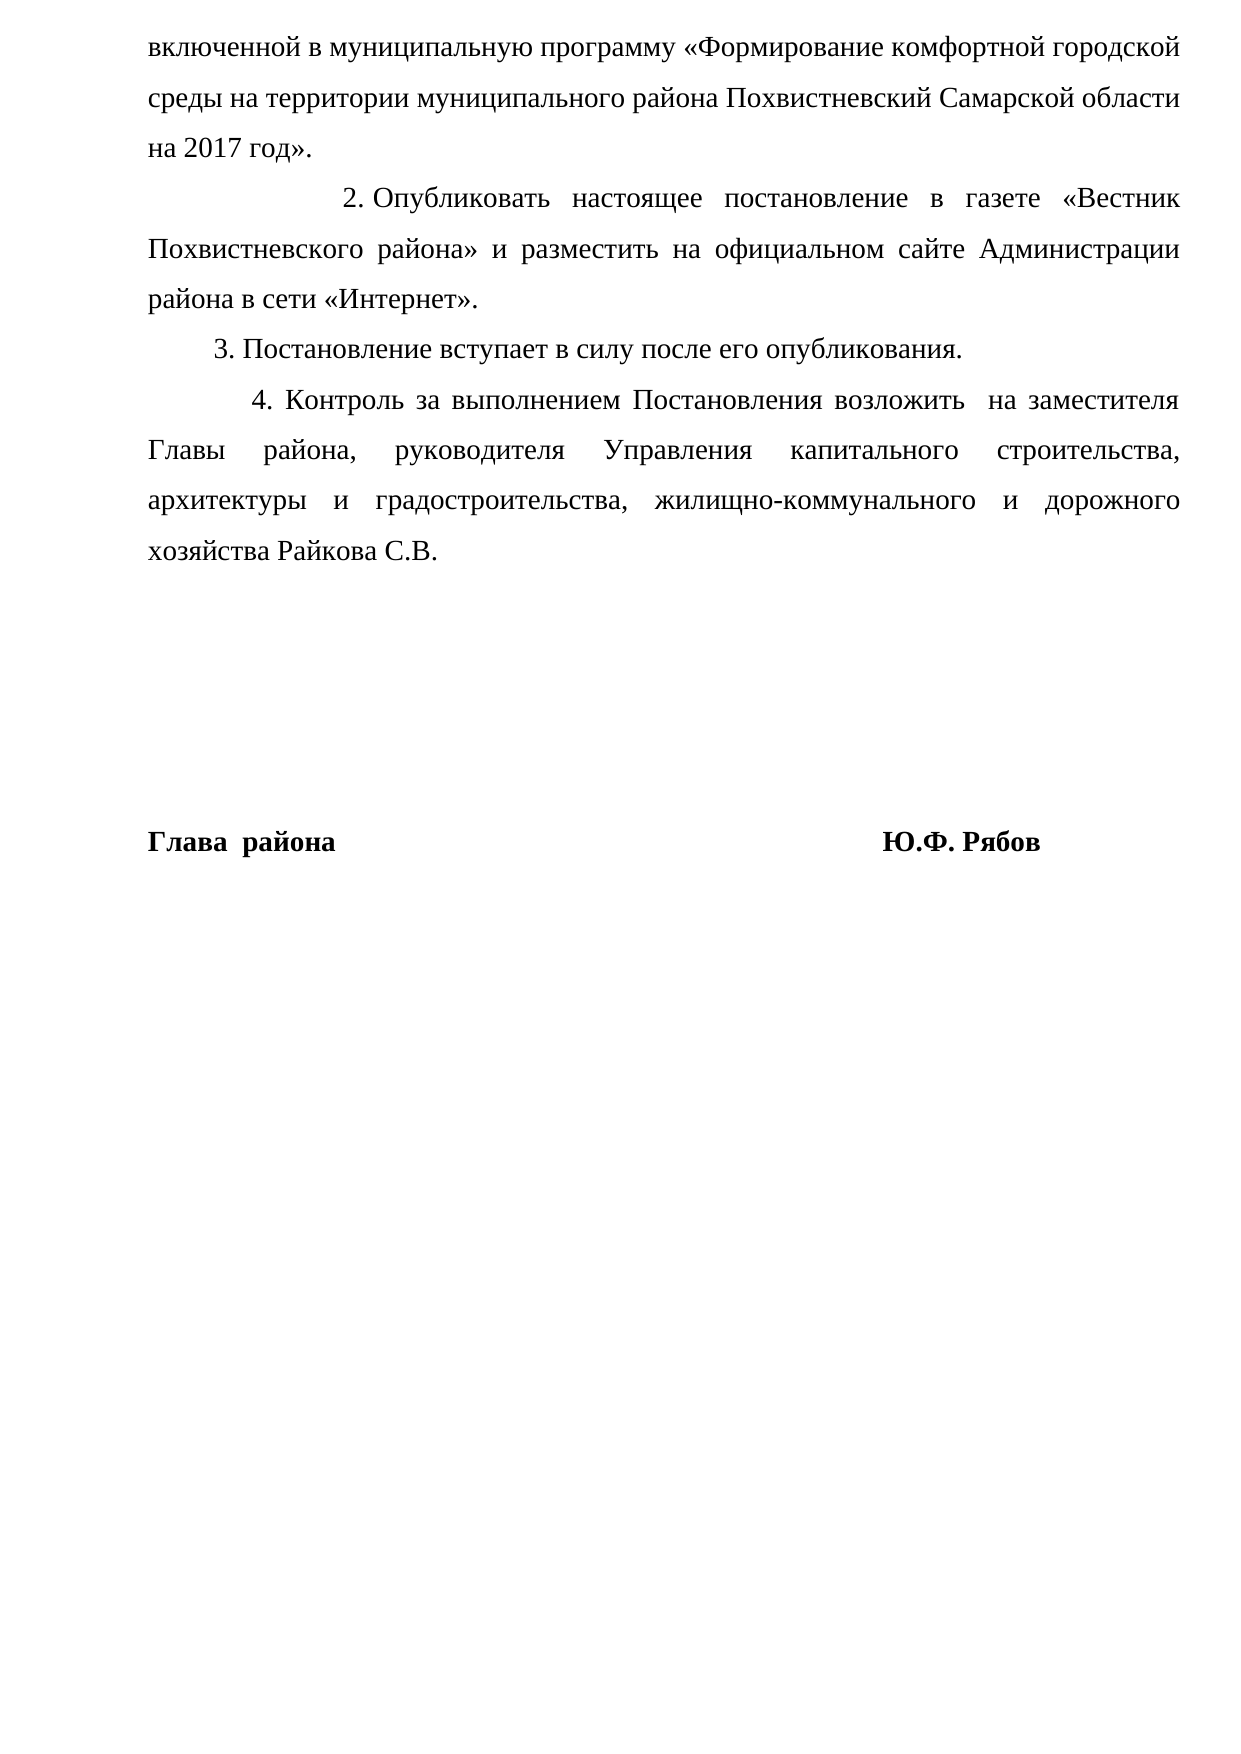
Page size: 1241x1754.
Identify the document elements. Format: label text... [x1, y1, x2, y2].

text Глава района Ю.Ф. Рябов [148, 823, 1181, 858]
text 4. Контроль за выполнением Постановления возложить на заместителя Главы района, руководителя Управления капитального строительства, архитектуры и градостроительства, жилищно-коммунального и дорожного хозяйства Райкова С.В. [148, 382, 1181, 566]
text 3. Постановление вступает в силу после его опубликования. [148, 331, 1181, 365]
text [148, 29, 1181, 164]
text 2. Опубликовать настоящее постановление в газете «Вестник Похвистневского района» и разместить на официальном сайте Администрации района в сети «Интернет». [148, 181, 1181, 315]
